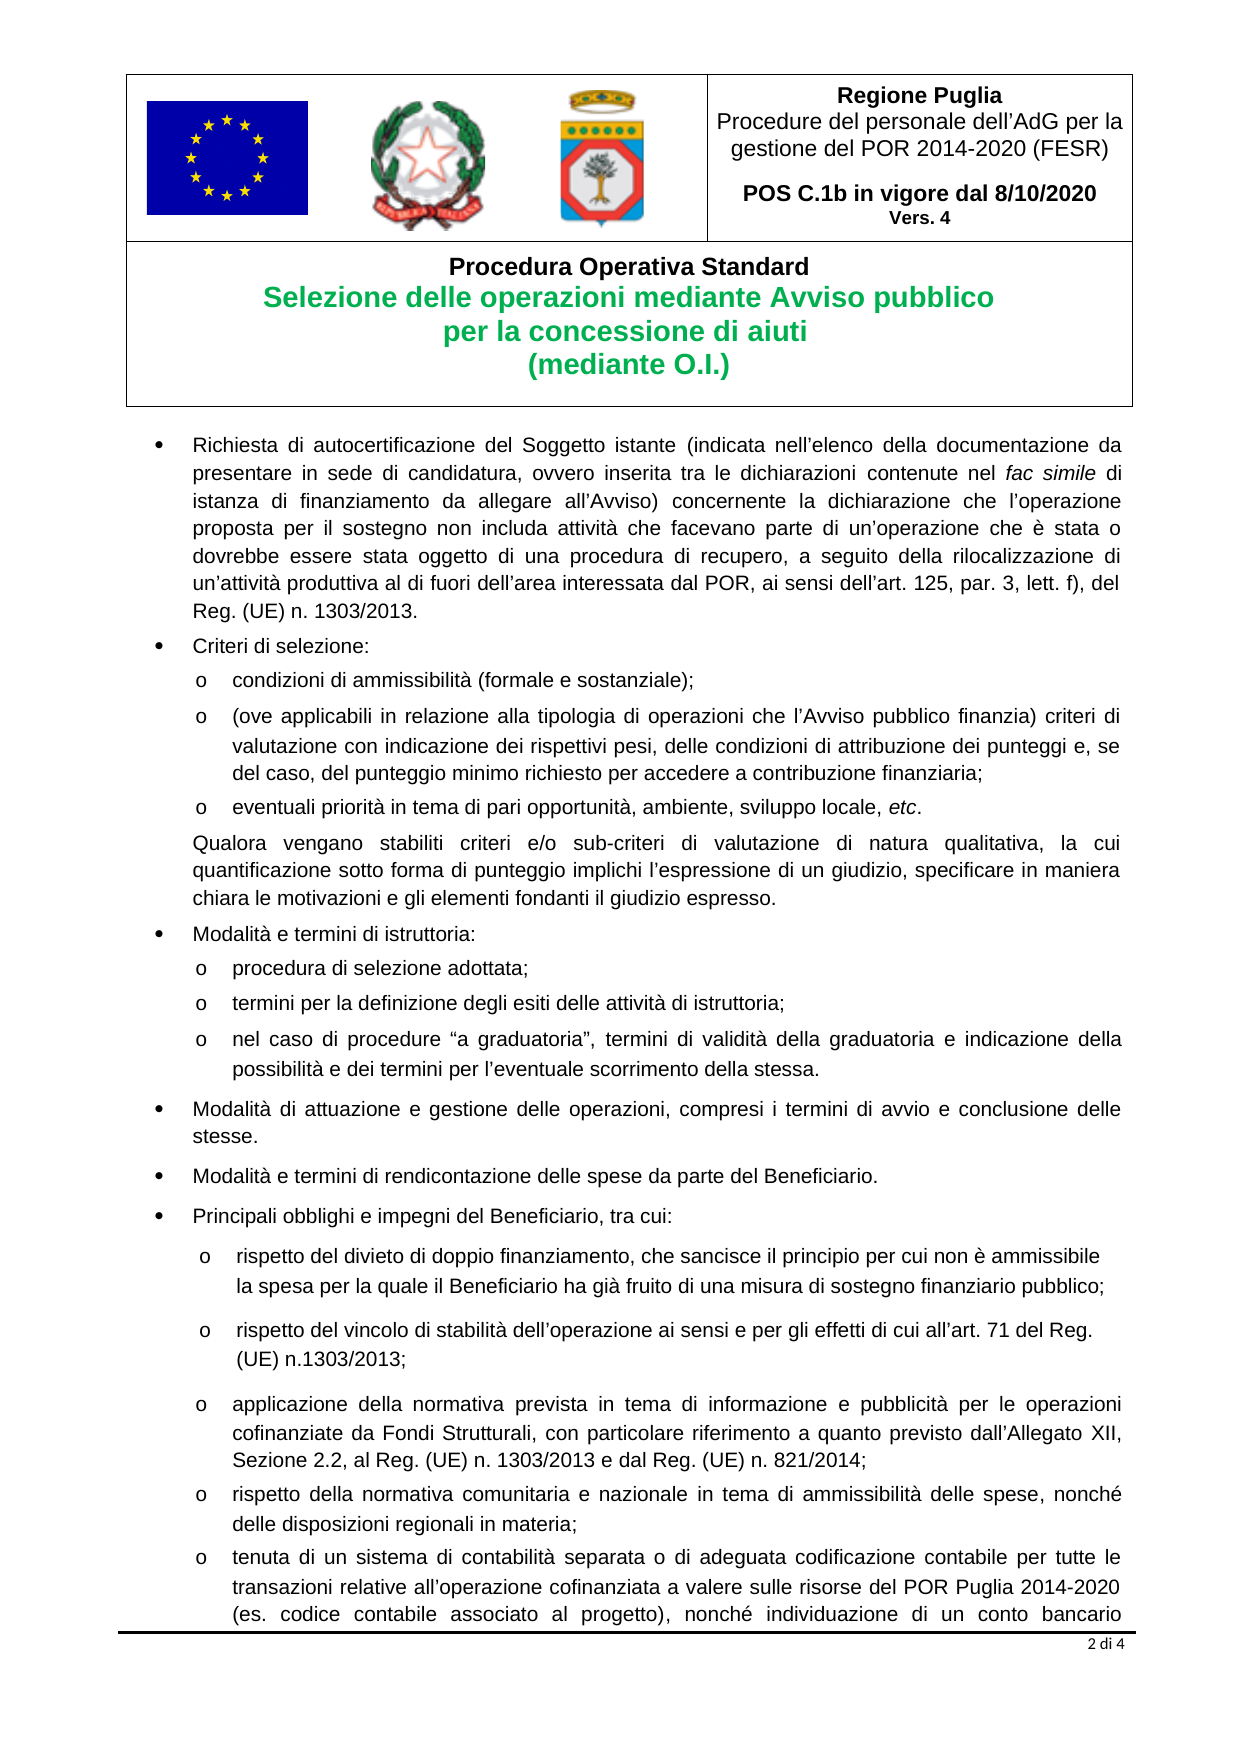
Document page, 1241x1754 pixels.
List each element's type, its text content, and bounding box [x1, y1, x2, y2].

list Criteri di selezione: [155, 634, 1122, 658]
list applicazione della normativa prevista in tema di informazione e pubblicità per le operazioni cofinanziate da Fondi Strutturali, con particolare riferimento a quanto previsto dall’Allegato XII, Sezione 2.2, al Reg. (UE) n. 1303/2013 e dal Reg. (UE) n. 821/2014; [195, 1391, 1122, 1472]
picture [146, 101, 308, 215]
list Modalità di attuazione e gestione delle operazioni, compresi i termini di avvio e conclusione delle stesse. [155, 1097, 1122, 1148]
list Principali obblighi e impegni del Beneficiario, tra cui: [155, 1204, 1122, 1228]
list rispetto del divieto di doppio finanziamento, che sancisce il principio per cui non è ammissibile la spesa per la quale il Beneficiario ha già fruito di una misura di sostegno finanziario pubblico; [199, 1244, 1122, 1298]
list eventuali priorità in tema di pari opportunità, ambiente, sviluppo locale, etc. [195, 795, 1122, 821]
picture [560, 90, 644, 228]
list nel caso di procedure “a graduatoria”, termini di validità della graduatoria e indicazione della possibilità e dei termini per l’eventuale scorrimento della stessa. [195, 1027, 1122, 1081]
list rispetto del vincolo di stabilità dell’operazione ai sensi e per gli effetti di cui all’art. 71 del Reg. (UE) n.1303/2013; [199, 1318, 1122, 1371]
list procedura di selezione adottata; [195, 955, 1122, 981]
list Modalità e termini di istruttoria: [155, 921, 1122, 946]
list (ove applicabili in relazione alla tipologia di operazioni che l’Avviso pubblico finanzia) criteri di valutazione con indicazione dei rispettivi pesi, delle condizioni di attribuzione dei punteggi e, se del caso, del punteggio minimo richiesto per accedere a contribuzione finanziaria; [195, 704, 1122, 785]
list condizioni di ammissibilità (formale e sostanziale); [195, 668, 1122, 694]
picture [371, 101, 486, 231]
list termini per la definizione degli esiti delle attività di istruttoria; [195, 991, 1122, 1017]
list rispetto della normativa comunitaria e nazionale in tema di ammissibilità delle spese, nonché delle disposizioni regionali in materia; [195, 1482, 1122, 1535]
list Richiesta di autocertificazione del Soggetto istante (indicata nell’elenco della documentazione da presentare in sede di candidatura, ovvero inserita tra le dichiarazioni contenute nel fac simile di istanza di finanziamento da allegare all’Avviso) concernente la dichiarazione che l’operazione proposta per il sostegno non includa attività che facevano parte di un’operazione che è stata o dovrebbe essere stata oggetto di una procedura di recupero, a seguito della rilocalizzazione di un’attività produttiva al di fuori dell’area interessata dal POR, ai sensi dell’art. 125, par. 3, lett. f), del Reg. (UE) n. 1303/2013. [155, 433, 1122, 622]
list Modalità e termini di rendicontazione delle spese da parte del Beneficiario. [155, 1164, 1122, 1188]
list Qualora vengano stabiliti criteri e/o sub-criteri di valutazione di natura qualitativa, la cui quantificazione sotto forma di punteggio implichi l’espressione di un giudizio, specificare in maniera chiara le motivazioni e gli elementi fondanti il giudizio espresso. [192, 831, 1122, 909]
